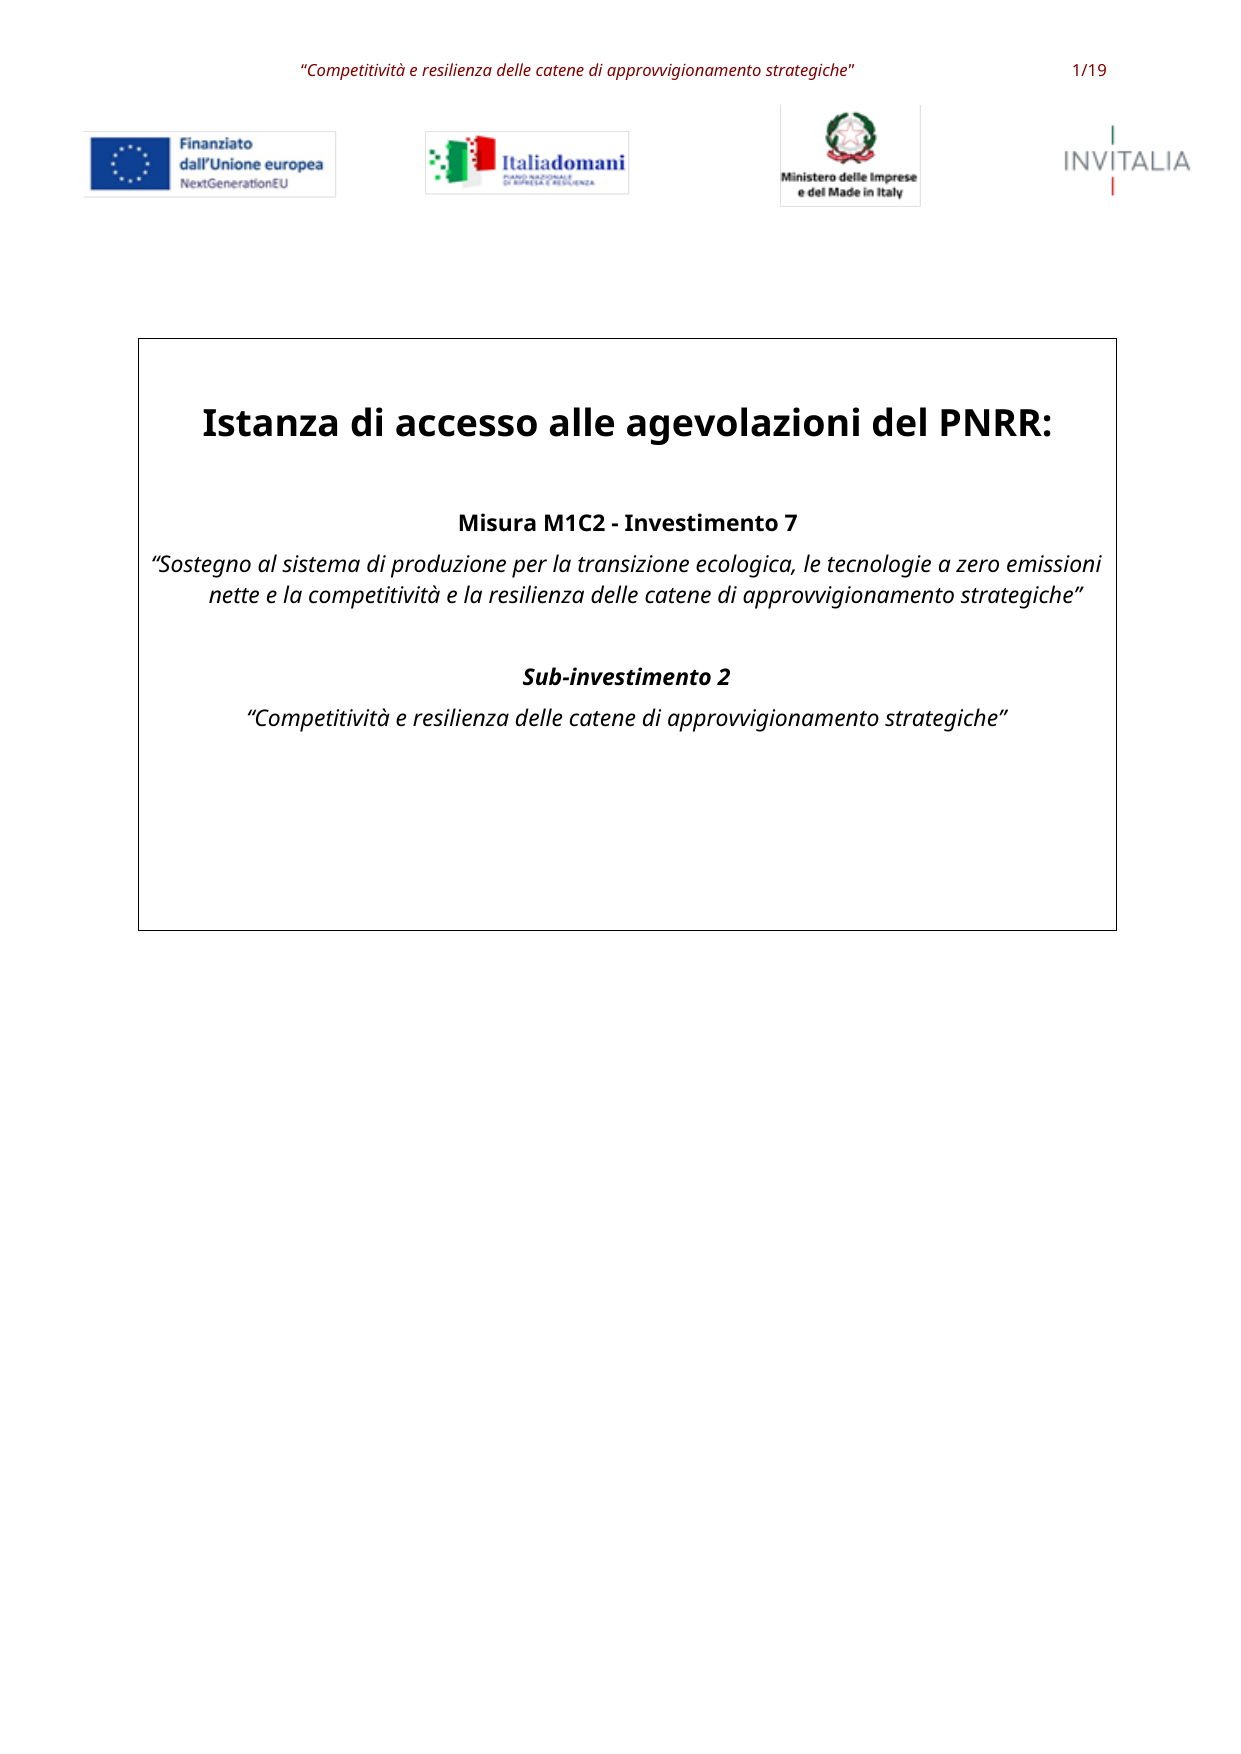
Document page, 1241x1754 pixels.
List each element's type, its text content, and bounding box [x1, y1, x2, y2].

picture [83, 105, 1192, 208]
text Istanza di accesso alle agevolazioni del PNRR: [139, 393, 1116, 448]
text “Sostegno al sistema di produzione per la transizione ecologica, le tecnologie a zero emissioni nette e la competitività e la resilienza delle catene di approvvigionamento strategiche” [139, 544, 1116, 610]
text Sub-investimento 2 [139, 658, 1116, 692]
text Misura M1C2 - Investimento 7 [139, 503, 1116, 538]
text “Competitività e resilienza delle catene di approvvigionamento strategiche” [139, 698, 1116, 733]
